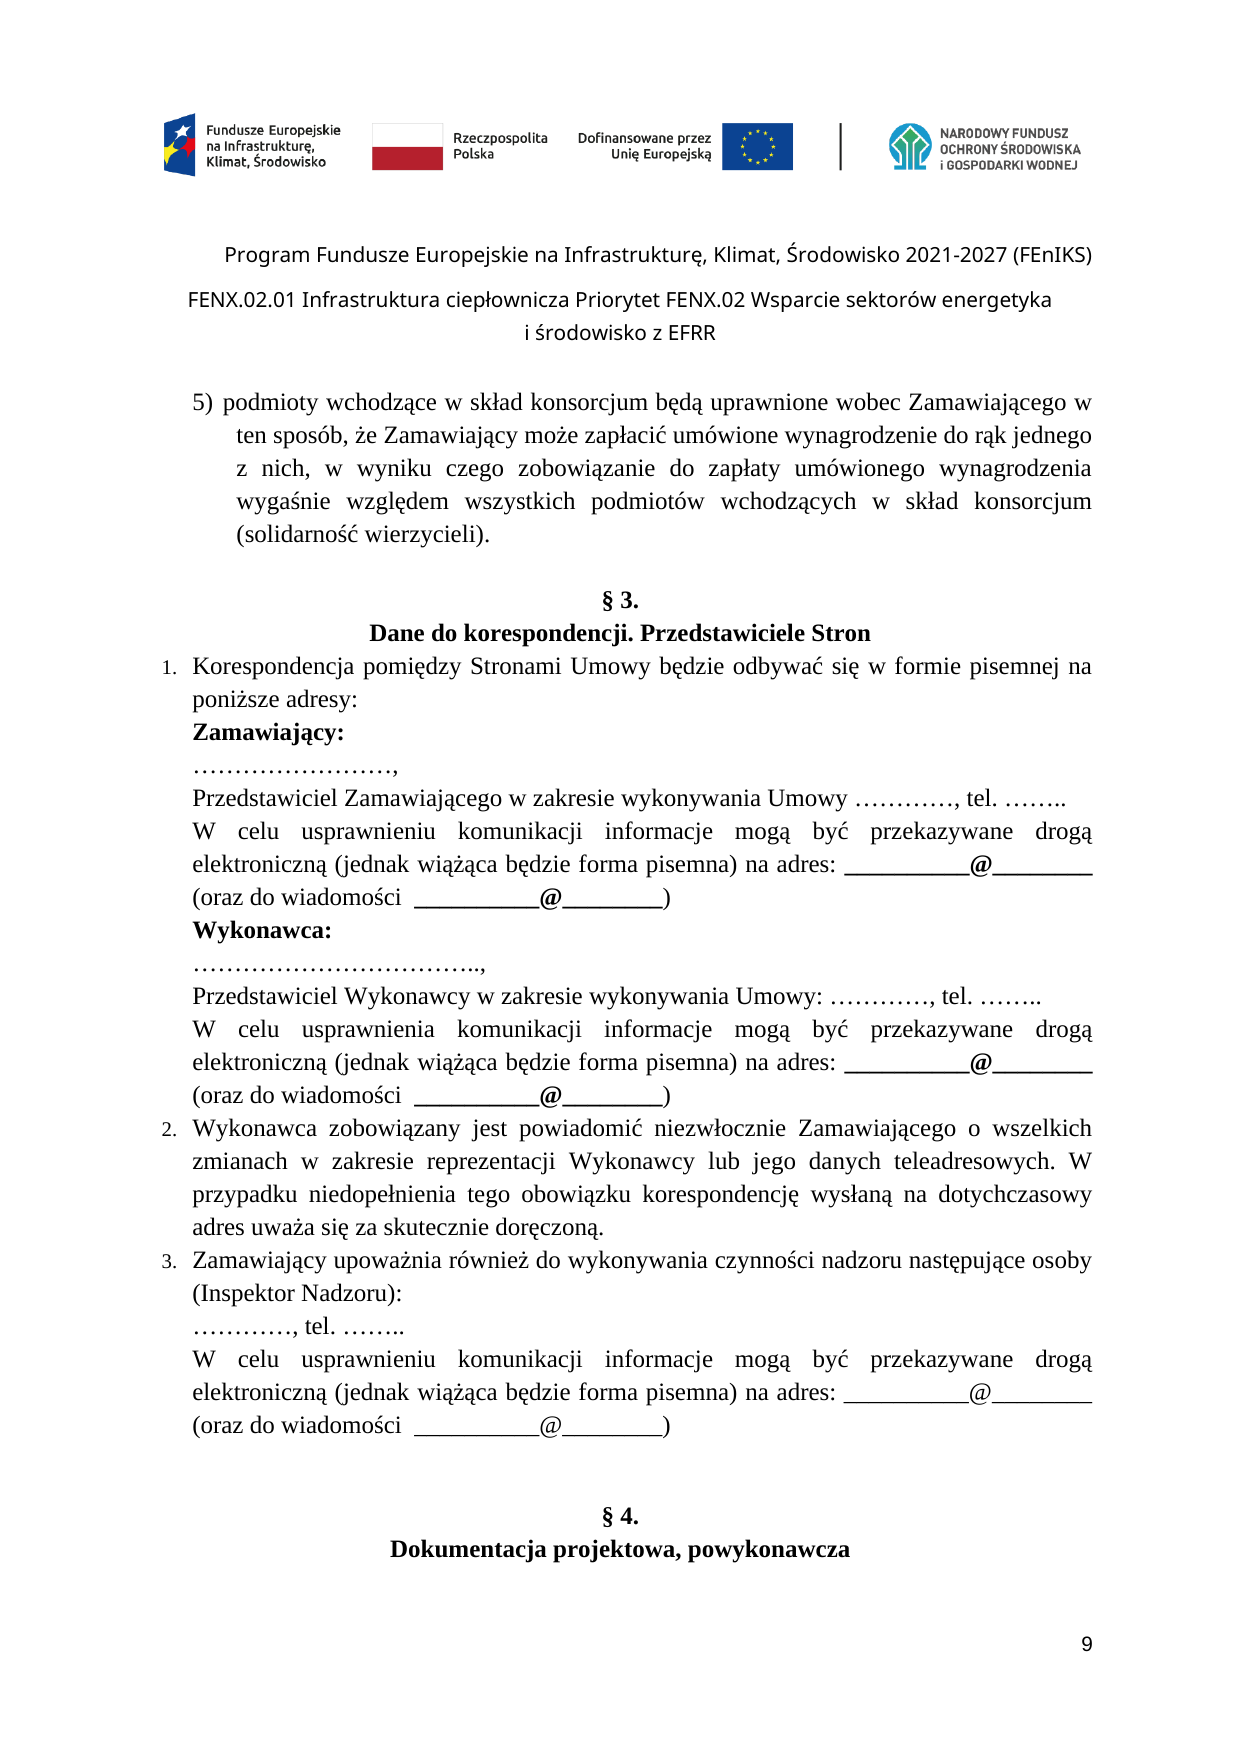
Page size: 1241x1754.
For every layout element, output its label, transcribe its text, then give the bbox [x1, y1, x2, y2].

text W celu usprawnieniu komunikacji informacje mogą być przekazywane drogą elektroniczną (jednak wiążąca będzie forma pisemna) na adres: __________@________ (oraz do wiadomości __________@________) [192, 1344, 1093, 1439]
text …………………………….., [192, 948, 1093, 977]
text W celu usprawnieniu komunikacji informacje mogą być przekazywane drogą elektroniczną (jednak wiążąca będzie forma pisemna) na adres: __________@________ (oraz do wiadomości __________@________) [192, 816, 1093, 911]
text Przedstawiciel Wykonawcy w zakresie wykonywania Umowy: …………, tel. …….. [192, 981, 1093, 1010]
text Dane do korespondencji. Przedstawiciele Stron [148, 618, 1093, 647]
text Zamawiający: [148, 717, 1093, 746]
text § 3. [148, 585, 1093, 613]
list Zamawiający upoważnia również do wykonywania czynności nadzoru następujące osoby (Inspektor Nadzoru): [161, 1245, 1093, 1307]
list podmioty wchodzące w skład konsorcjum będą uprawnione wobec Zamawiającego w ten sposób, że Zamawiający może zapłacić umówione wynagrodzenie do rąk jednego z nich, w wyniku czego zobowiązanie do zapłaty umówionego wynagrodzenia wygaśnie względem wszystkich podmiotów wchodzących w skład konsorcjum (solidarność wierzycieli). [192, 387, 1093, 547]
list Wykonawca zobowiązany jest powiadomić niezwłocznie Zamawiającego o wszelkich zmianach w zakresie reprezentacji Wykonawcy lub jego danych teleadresowych. W przypadku niedopełnienia tego obowiązku korespondencję wysłaną na dotychczasowy adres uważa się za skutecznie doręczoną. [161, 1113, 1093, 1241]
text Wykonawca: [192, 915, 1093, 944]
text ……………………, [148, 750, 1093, 779]
text Przedstawiciel Zamawiającego w zakresie wykonywania Umowy …………, tel. …….. [192, 783, 1093, 812]
text …………, tel. …….. [192, 1311, 1093, 1340]
text § 4. Dokumentacja projektowa, powykonawcza [148, 1501, 1093, 1563]
text W celu usprawnienia komunikacji informacje mogą być przekazywane drogą elektroniczną (jednak wiążąca będzie forma pisemna) na adres: __________@________ (oraz do wiadomości __________@________) [192, 1014, 1093, 1109]
list Korespondencja pomiędzy Stronami Umowy będzie odbywać się w formie pisemnej na poniższe adresy: [161, 651, 1093, 713]
picture [147, 97, 1093, 192]
